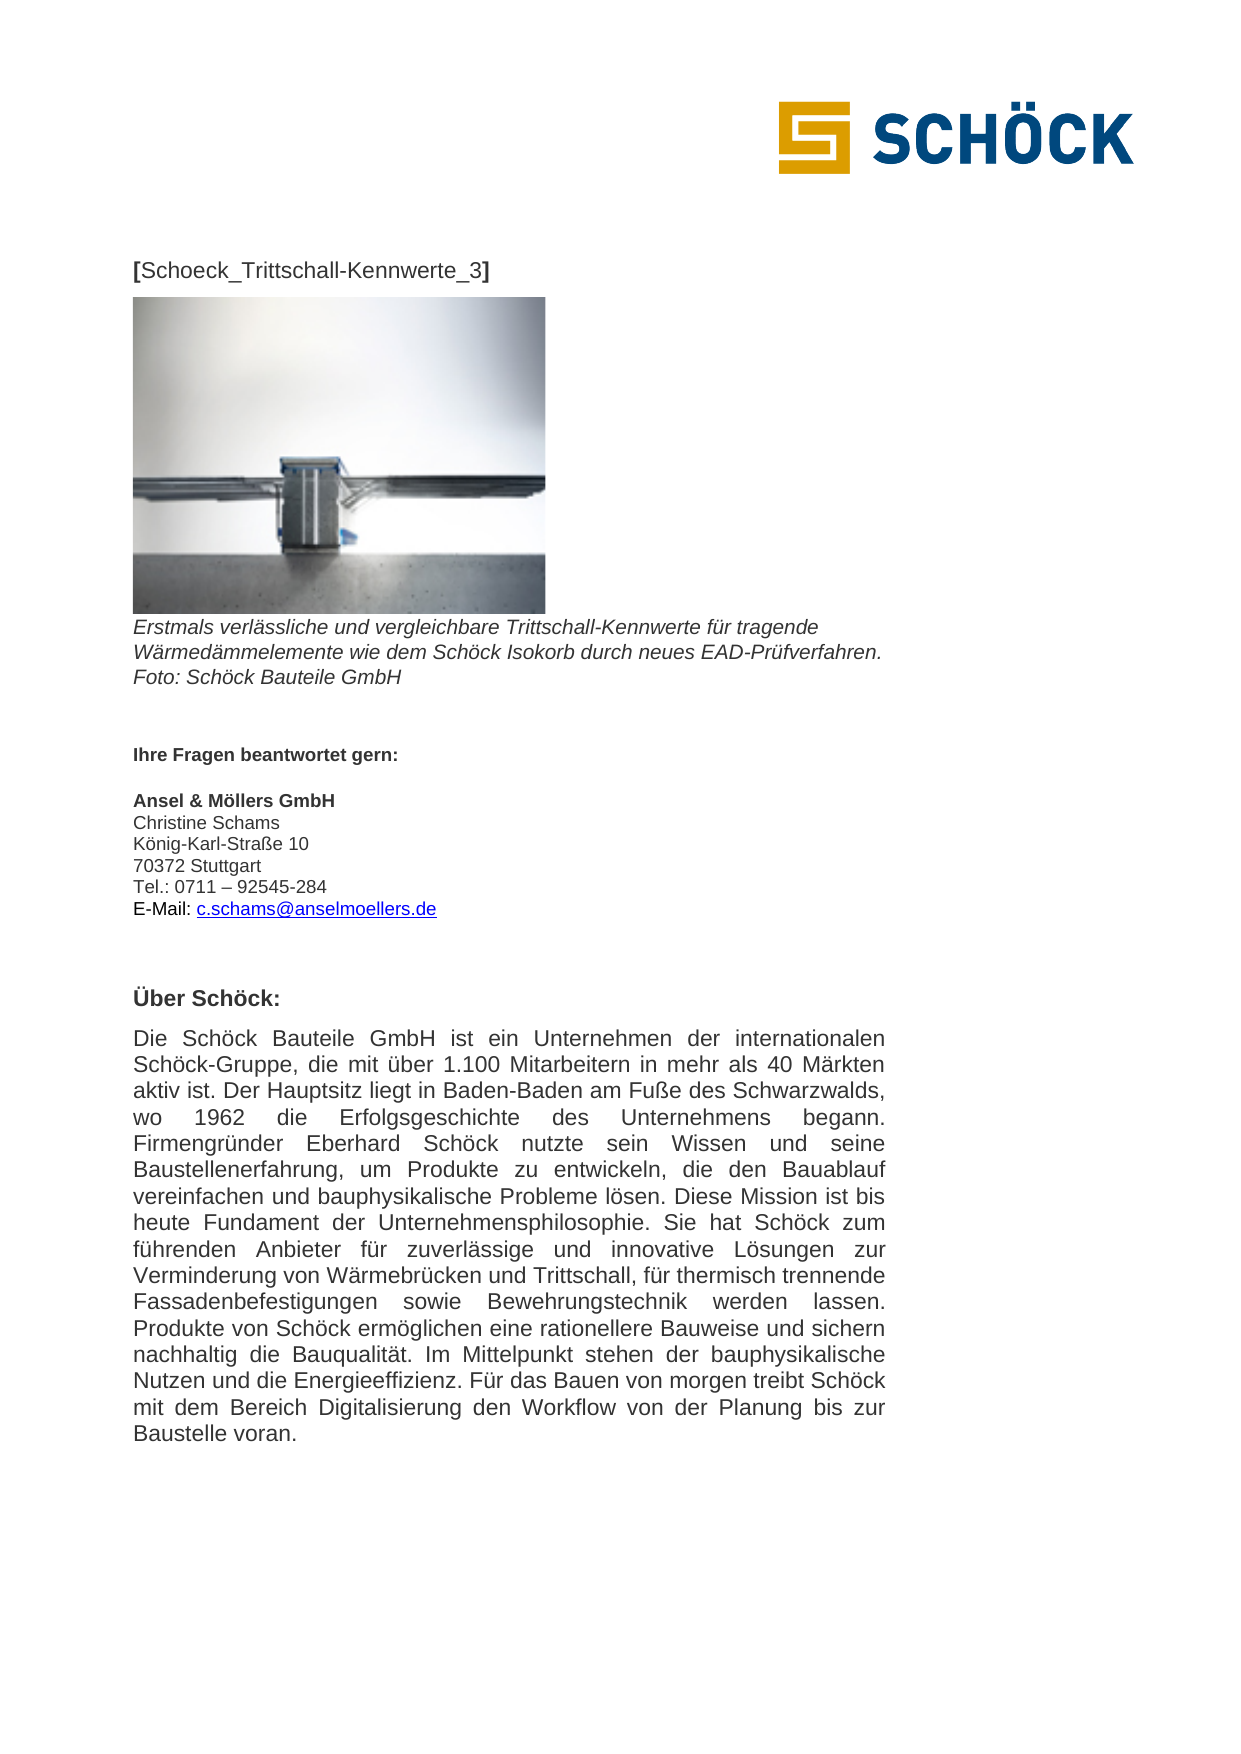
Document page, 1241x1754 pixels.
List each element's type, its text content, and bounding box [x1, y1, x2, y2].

picture [132, 297, 546, 614]
text Foto: Schöck Bauteile GmbH [133, 664, 886, 689]
text Die Schöck Bauteile GmbH ist ein Unternehmen der internationalen Schöck-Gruppe, die mit über 1.100 Mitarbeitern in mehr als 40 Märkten aktiv ist. Der Hauptsitz liegt in Baden-Baden am Fuße des Schwarzwalds, wo 1962 die Erfolgsgeschichte des Unternehmens begann. Firmengründer Eberhard Schöck nutzte sein Wissen und seine Baustellenerfahrung, um Produkte zu entwickeln, die den Bauablauf vereinfachen und bauphysikalische Probleme lösen. Diese Mission ist bis heute Fundament der Unternehmensphilosophie. Sie hat Schöck zum führenden Anbieter für zuverlässige und innovative Lösungen zur Verminderung von Wärmebrücken und Trittschall, für thermisch trennende Fassadenbefestigungen sowie Bewehrungstechnik werden lassen. Produkte von Schöck ermöglichen eine rationellere Bauweise und sichern nachhaltig die Bauqualität. Im Mittelpunkt stehen der bauphysikalische Nutzen und die Energieeffizienz. Für das Bauen von morgen treibt Schöck mit dem Bereich Digitalisierung den Workflow von der Planung bis zur Baustelle voran. [133, 1025, 886, 1446]
text Erstmals verlässliche und vergleichbare Trittschall-Kennwerte für tragende Wärmedämmelemente wie dem Schöck Isokorb durch neues EAD-Prüfverfahren. [133, 614, 886, 664]
text E-Mail: c.schams@anselmoellers.de [133, 898, 891, 919]
text Ihre Fragen beantwortet gern: [133, 740, 1134, 765]
text Über Schöck: [133, 985, 887, 1012]
text Ansel & Möllers GmbH [133, 790, 1134, 812]
text Christine Schams [133, 812, 1134, 833]
text 70372 Stuttgart [133, 855, 1134, 876]
text König-Karl-Straße 10 [133, 833, 1134, 855]
text [] [133, 257, 912, 284]
text Tel.: 0711 – 92545-284 [133, 876, 1134, 898]
picture [778, 101, 1134, 174]
